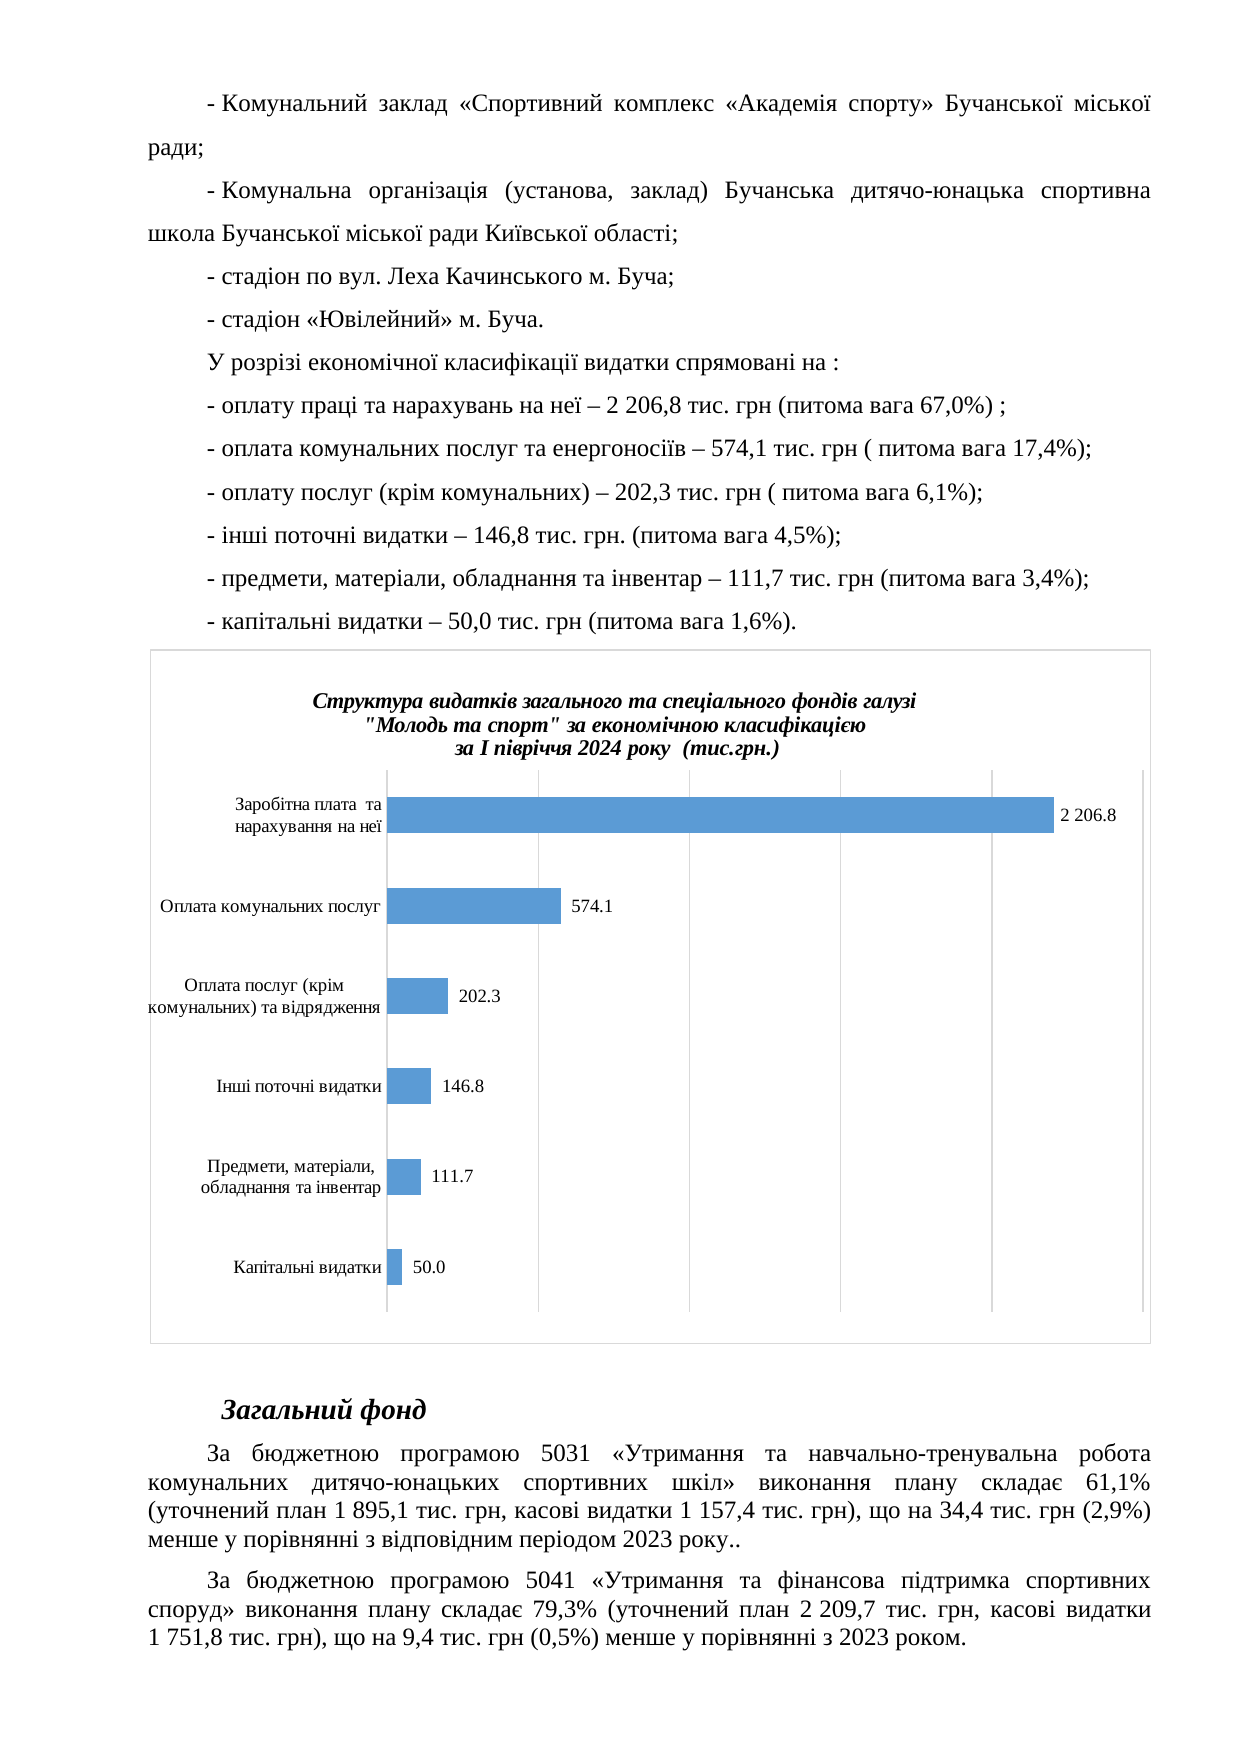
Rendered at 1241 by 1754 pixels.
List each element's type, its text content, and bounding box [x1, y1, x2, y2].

list оплату праці та нарахувань на неї – 2 206,8 тис. грн (питома вага 67,0%) ; [148, 390, 1152, 419]
list інші поточні видатки – 146,8 тис. грн. (питома вага 4,5%); [148, 520, 1152, 548]
text У розрізі економічної класифікації видатки спрямовані на : [148, 347, 1152, 376]
list стадіон по вул. Леха Качинського м. Буча; [148, 261, 1152, 290]
list капітальні видатки – 50,0 тис. грн (питома вага 1,6%). [148, 606, 1152, 635]
list Комунальна організація (установа, заклад) Бучанська дитячо-юнацька спортивна школа Бучанської міської ради Київської області; [148, 175, 1152, 247]
text Загальний фонд [148, 1392, 1152, 1426]
list стадіон «Ювілейний» м. Буча. [148, 304, 1152, 333]
list предмети, матеріали, обладнання та інвентар – 111,7 тис. грн (питома вага 3,4%); [148, 563, 1152, 592]
text За бюджетною програмою 5041 «Утримання та фінансова підтримка спортивних споруд» виконання плану складає 79,3% (уточнений план 2 209,7 тис. грн, касові видатки 1 751,8 тис. грн), що на 9,4 тис. грн (0,5%) менше у порівнянні з 2023 роком. [148, 1565, 1152, 1651]
text За бюджетною програмою 5031 «Утримання та навчально-тренувальна робота комунальних дитячо-юнацьких спортивних шкіл» виконання плану складає 61,1% (уточнений план 1 895,1 тис. грн, касові видатки 1 157,4 тис. грн), що на 34,4 тис. грн (2,9%) менше у порівнянні з відповідним періодом 2023 року.. [148, 1438, 1152, 1553]
list оплату послуг (крім комунальних) – 202,3 тис. грн ( питома вага 6,1%); [148, 477, 1152, 505]
list Комунальний заклад «Спортивний комплекс «Академія спорту» Бучанської міської ради; [148, 88, 1152, 160]
list оплата комунальних послуг та енергоносіїв – 574,1 тис. грн ( питома вага 17,4%); [148, 433, 1152, 462]
